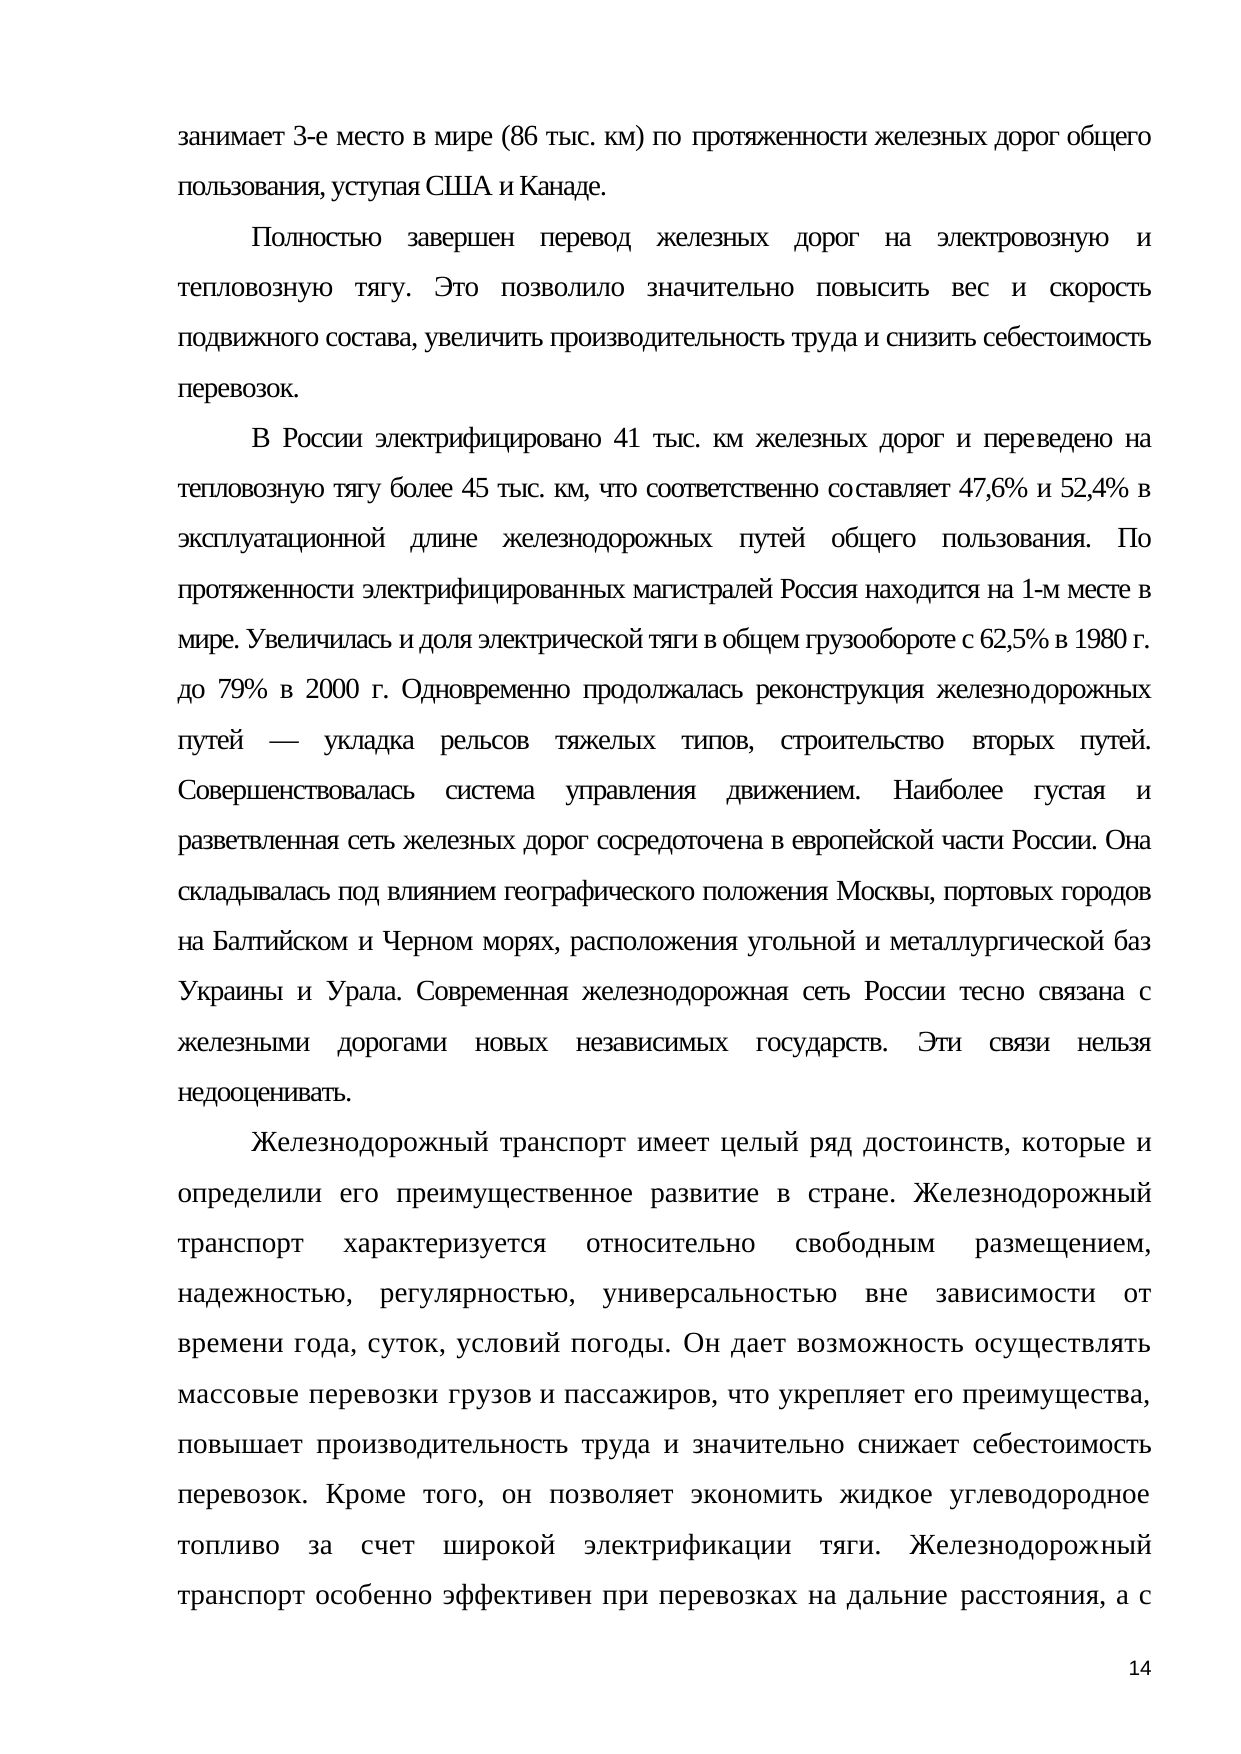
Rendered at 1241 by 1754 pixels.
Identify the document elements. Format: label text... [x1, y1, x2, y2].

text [177, 118, 1152, 202]
text В России электрифицировано 41 тыс. км железных дорог и переведено на тепловозную тягу более 45 тыс. км, что соответственно составляет 47,6% и 52,4% в эксплуатационной длине железнодорожных путей общего пользования. По протяженности электрифицированных магистралей Россия находится на 1-м месте в мире. Увеличилась и доля электрической тяги в общем грузообороте с 62,5% в . до 79% в . Одновременно продолжалась реконструкция железнодорожных путей — укладка рельсов тяжелых типов, строительство вторых путей. Совершенствовалась система управления движением. Наиболее густая и разветвленная сеть железных дорог сосредоточена в европейской части России. Она складывалась под влиянием географического положения Москвы, портовых городов на Балтийском и Черном морях, расположения угольной и металлургической баз Украины и Урала. Современная железнодорожная сеть России тесно связана с железными дорогами новых независимых государств. Эти связи нельзя недооценивать. [177, 420, 1152, 1108]
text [177, 1124, 1152, 1611]
text Полностью завершен перевод железных дорог на электровозную и тепловозную тягу. Это позволило значительно повысить вес и скорость подвижного состава, увеличить производительность труда и снизить себестоимость перевозок. [177, 219, 1152, 403]
